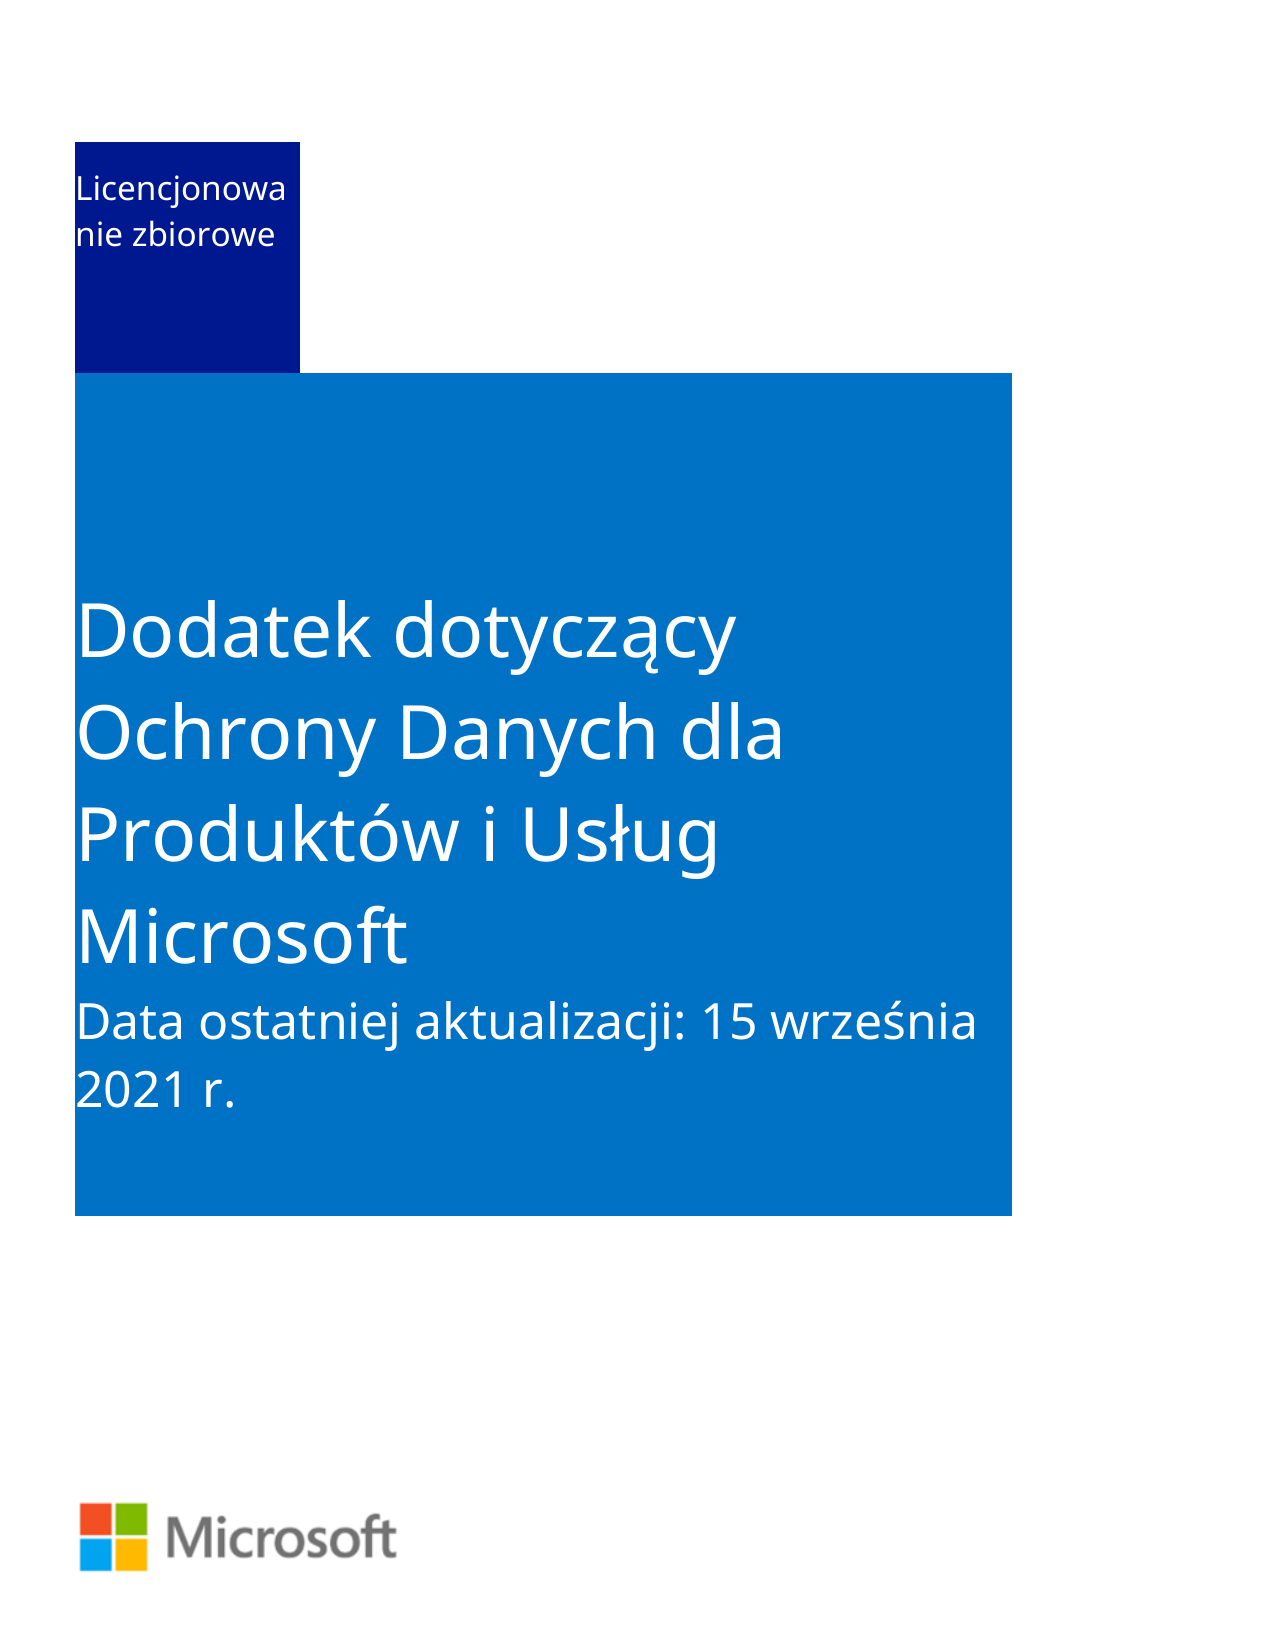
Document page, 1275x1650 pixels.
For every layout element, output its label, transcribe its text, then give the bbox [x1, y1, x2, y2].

list Dodatek dotyczący Ochrony Danych dla Produktów i Usług Microsoft [75, 577, 1012, 986]
list Data ostatniej aktualizacji: 15 września 2021 r. [75, 986, 1012, 1122]
list Licencjonowanie zbiorowe [75, 165, 300, 256]
picture [75, 1500, 403, 1575]
